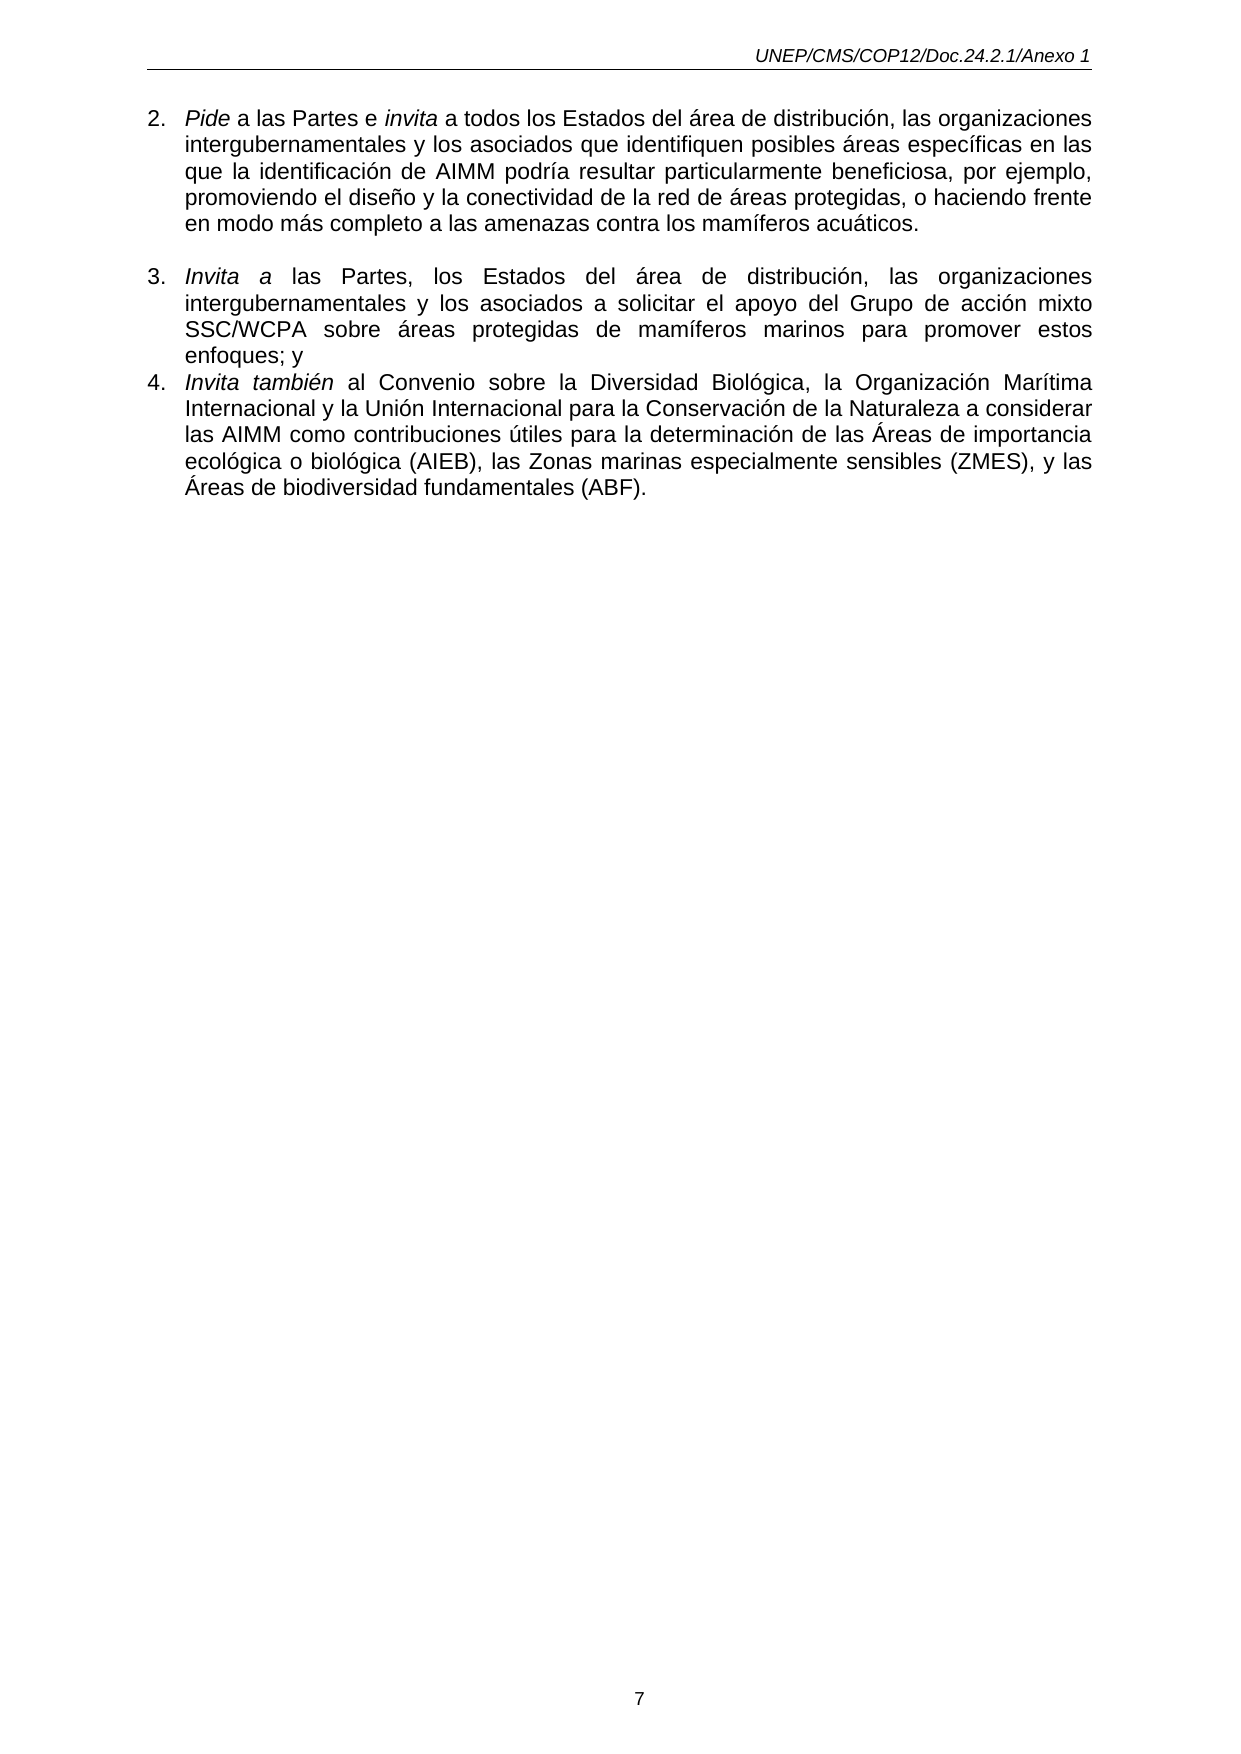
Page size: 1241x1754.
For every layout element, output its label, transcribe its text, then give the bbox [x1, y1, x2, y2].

list Pide a las Partes e invita a todos los Estados del área de distribución, las organizaciones intergubernamentales y los asociados que identifiquen posibles áreas específicas en las que la identificación de AIMM podría resultar particularmente beneficiosa, por ejemplo, promoviendo el diseño y la conectividad de la red de áreas protegidas, o haciendo frente en modo más completo a las amenazas contra los mamíferos acuáticos. [147, 105, 1093, 237]
list Invita también al Convenio sobre la Diversidad Biológica, la Organización Marítima Internacional y la Unión Internacional para la Conservación de la Naturaleza a considerar las AIMM como contribuciones útiles para la determinación de las Áreas de importancia ecológica o biológica (AIEB), las Zonas marinas especialmente sensibles (ZMES), y las Áreas de biodiversidad fundamentales (ABF). [147, 368, 1093, 500]
list Invita a las Partes, los Estados del área de distribución, las organizaciones intergubernamentales y los asociados a solicitar el apoyo del Grupo de acción mixto SSC/WCPA sobre áreas protegidas de mamíferos marinos para promover estos enfoques; y [147, 263, 1093, 368]
